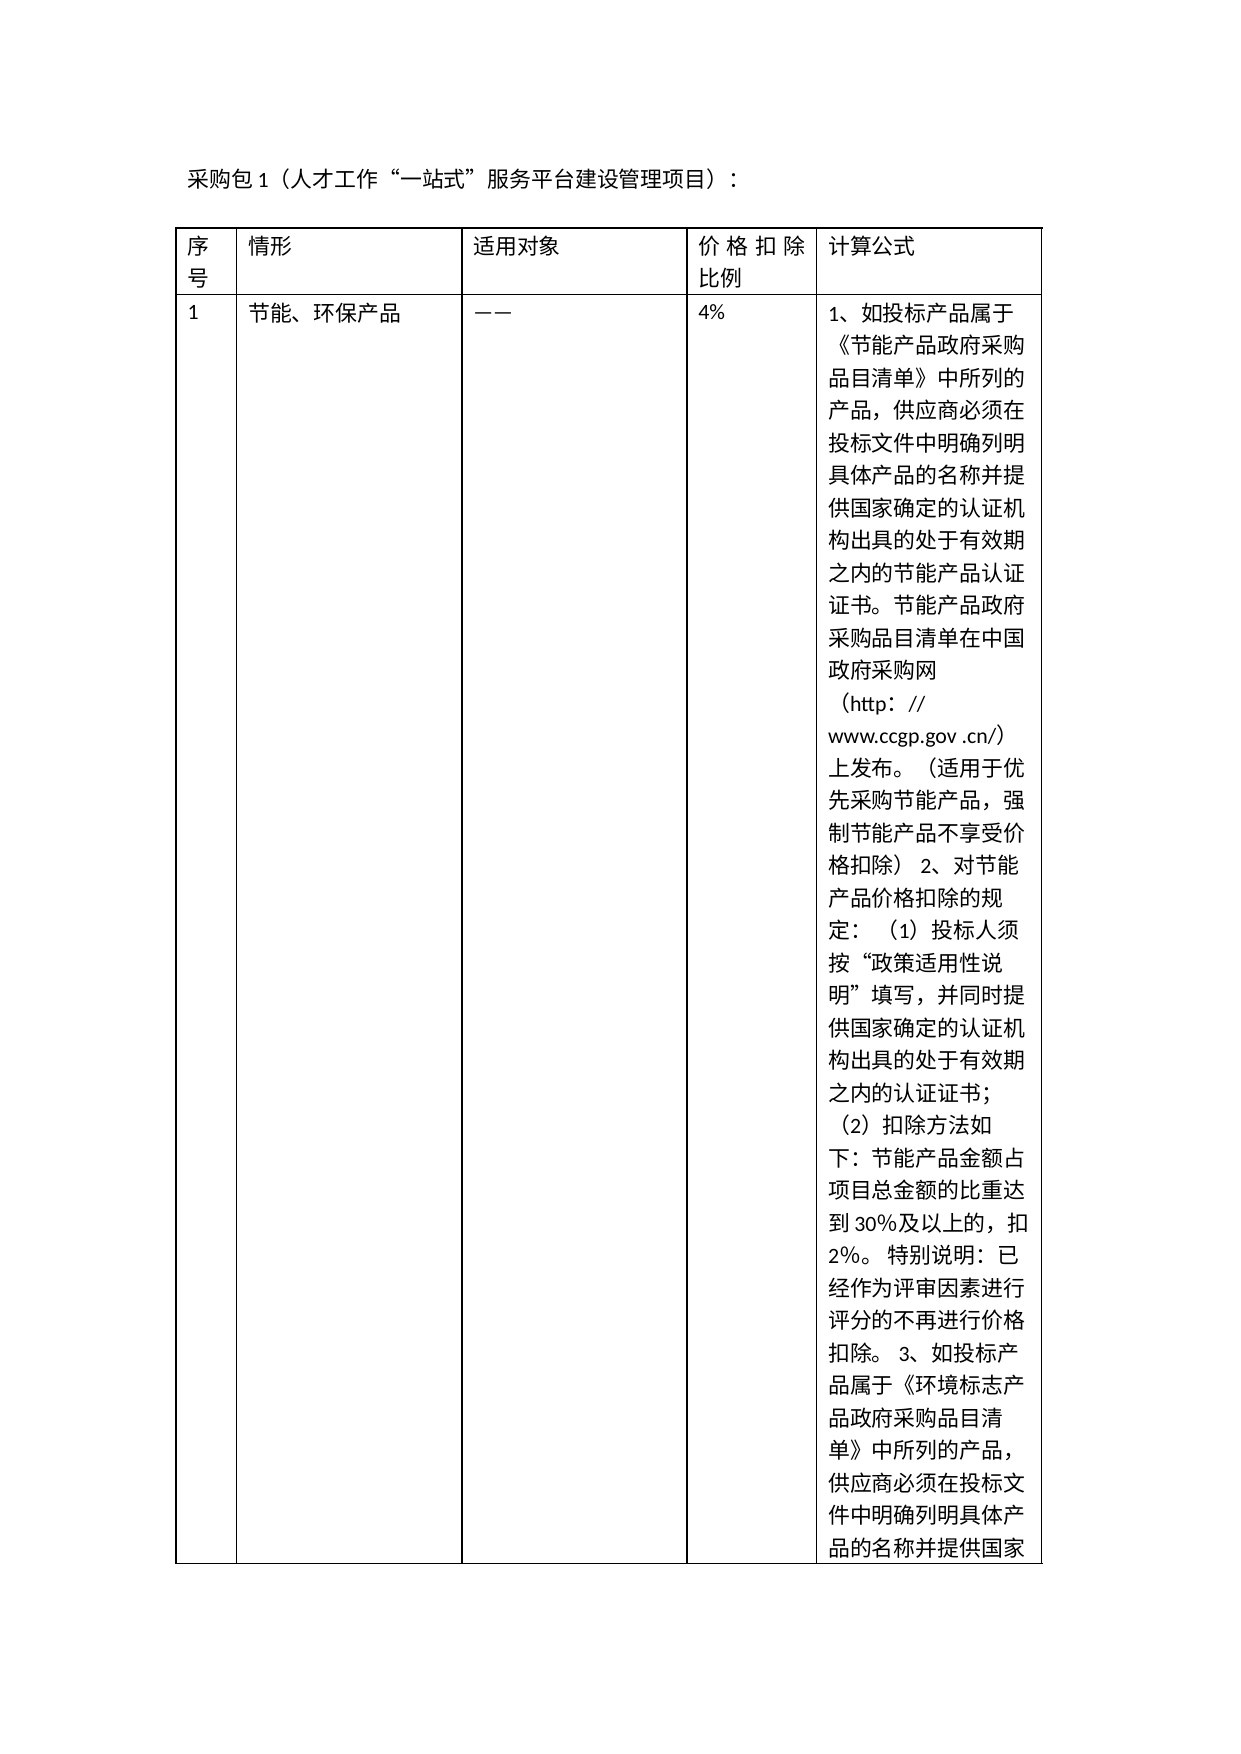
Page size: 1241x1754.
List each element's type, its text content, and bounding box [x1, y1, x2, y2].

table_cell —— [463, 295, 686, 1563]
table_header 序号 [177, 229, 236, 293]
table_header 价格扣除比例 [688, 229, 816, 293]
table_header 情形 [237, 229, 461, 293]
table_cell 4% [688, 295, 816, 1563]
table_cell 1 [177, 295, 236, 1563]
table_header 适用对象 [463, 229, 686, 293]
table_header 计算公式 [817, 229, 1041, 293]
table_cell 节能、环保产品 [237, 295, 461, 1563]
text 采购包1（人才工作“一站式”服务平台建设管理项目）： [187, 162, 1053, 194]
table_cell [817, 295, 1041, 1563]
